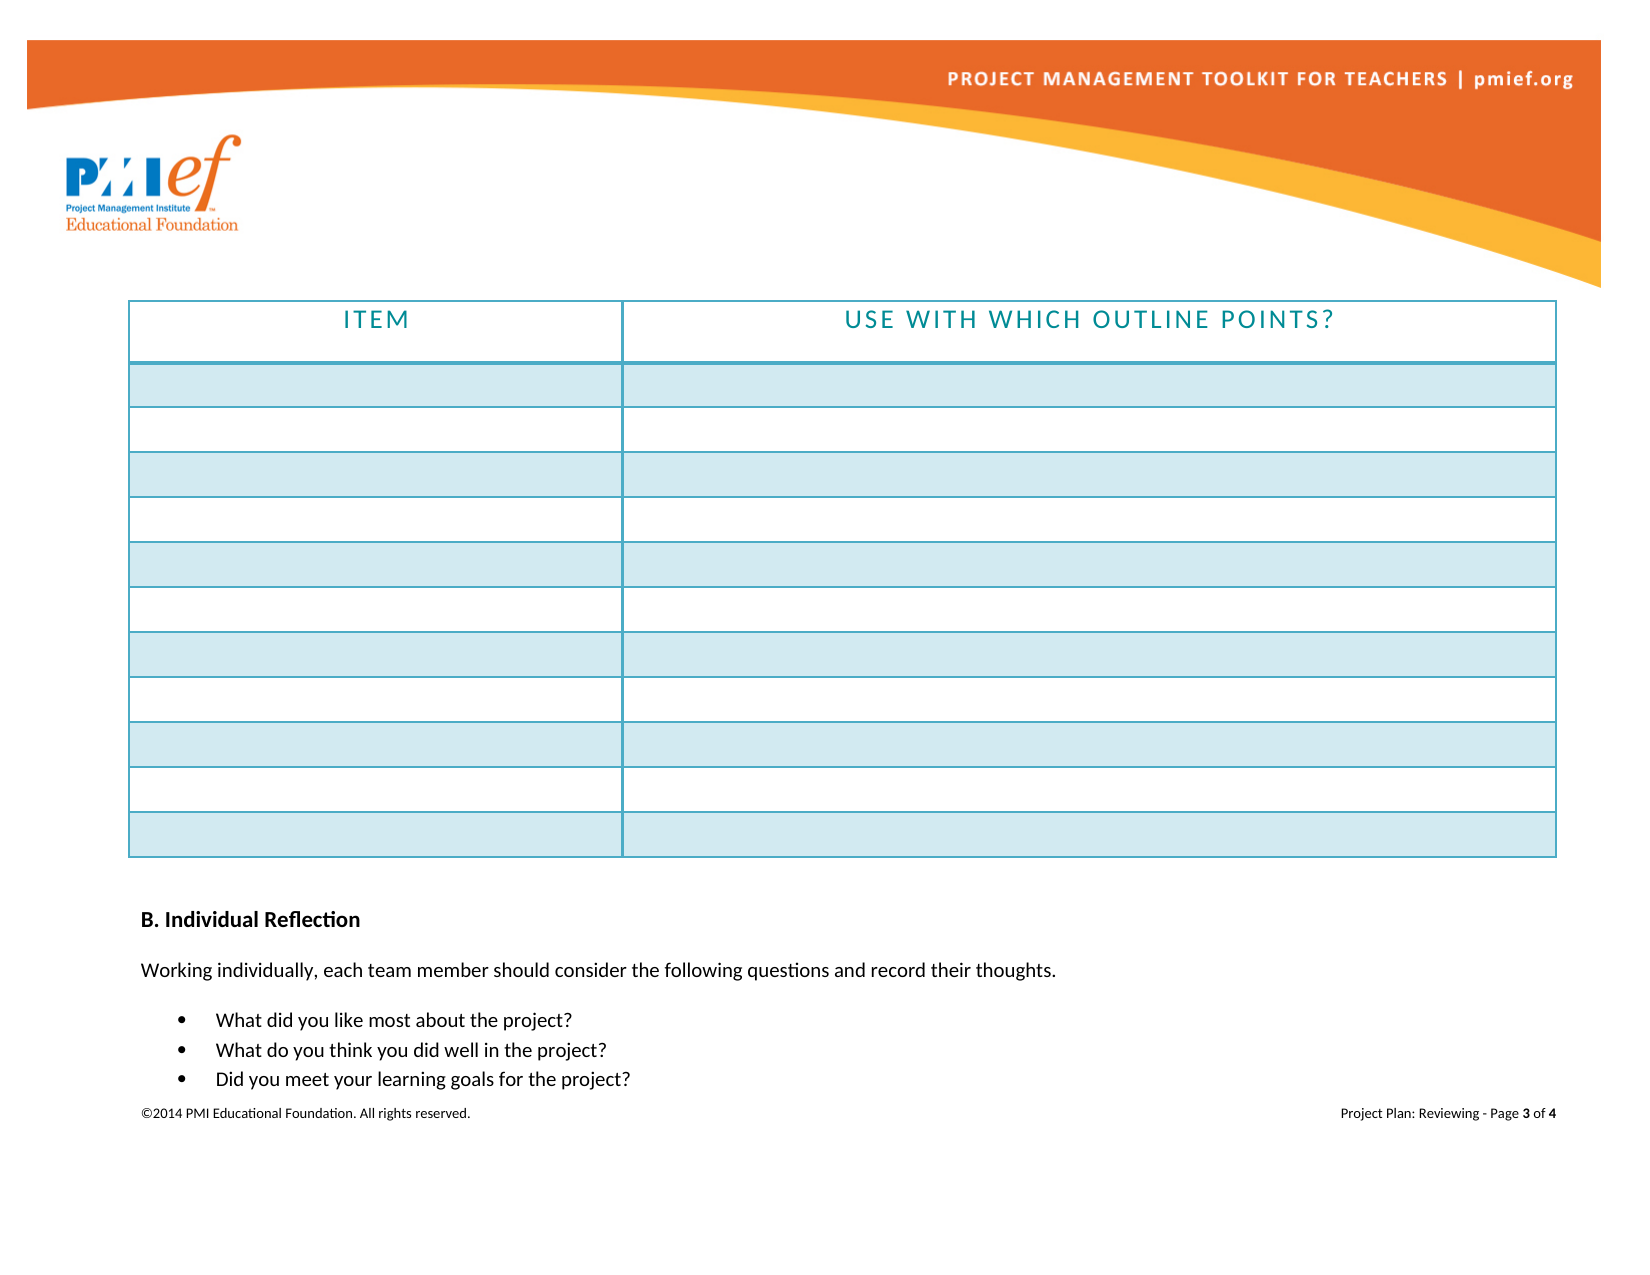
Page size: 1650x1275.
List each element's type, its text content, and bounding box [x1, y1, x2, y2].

list What do you think you did well in the project? [178, 1037, 1566, 1062]
table_cell [624, 768, 1555, 811]
list What did you like most about the project? [178, 1008, 1566, 1033]
table_cell [130, 588, 621, 631]
table_cell [624, 498, 1555, 541]
table_cell [624, 813, 1555, 856]
table_cell [624, 408, 1555, 451]
table_cell [624, 723, 1555, 766]
table_cell [624, 543, 1555, 586]
table_cell [130, 678, 621, 721]
table_cell [130, 408, 621, 451]
text B. Individual Reflection [141, 908, 1566, 933]
table_cell [130, 543, 621, 586]
table_header Item [130, 302, 621, 361]
table_cell [624, 633, 1555, 676]
list Did you meet your learning goals for the project? [178, 1066, 1566, 1091]
table_cell [130, 813, 621, 856]
table_cell [130, 768, 621, 811]
table_cell [130, 365, 621, 406]
table_cell [130, 633, 621, 676]
table_header Use with which outline points? [624, 302, 1555, 361]
table_cell [624, 365, 1555, 406]
text Working individually, each team member should consider the following questions and record their thoughts. [141, 958, 1566, 983]
table_cell [624, 678, 1555, 721]
table_cell [130, 498, 621, 541]
table_cell [130, 723, 621, 766]
picture [0, 1, 1638, 298]
table_cell [624, 588, 1555, 631]
table_cell [624, 453, 1555, 496]
table_cell [130, 453, 621, 496]
